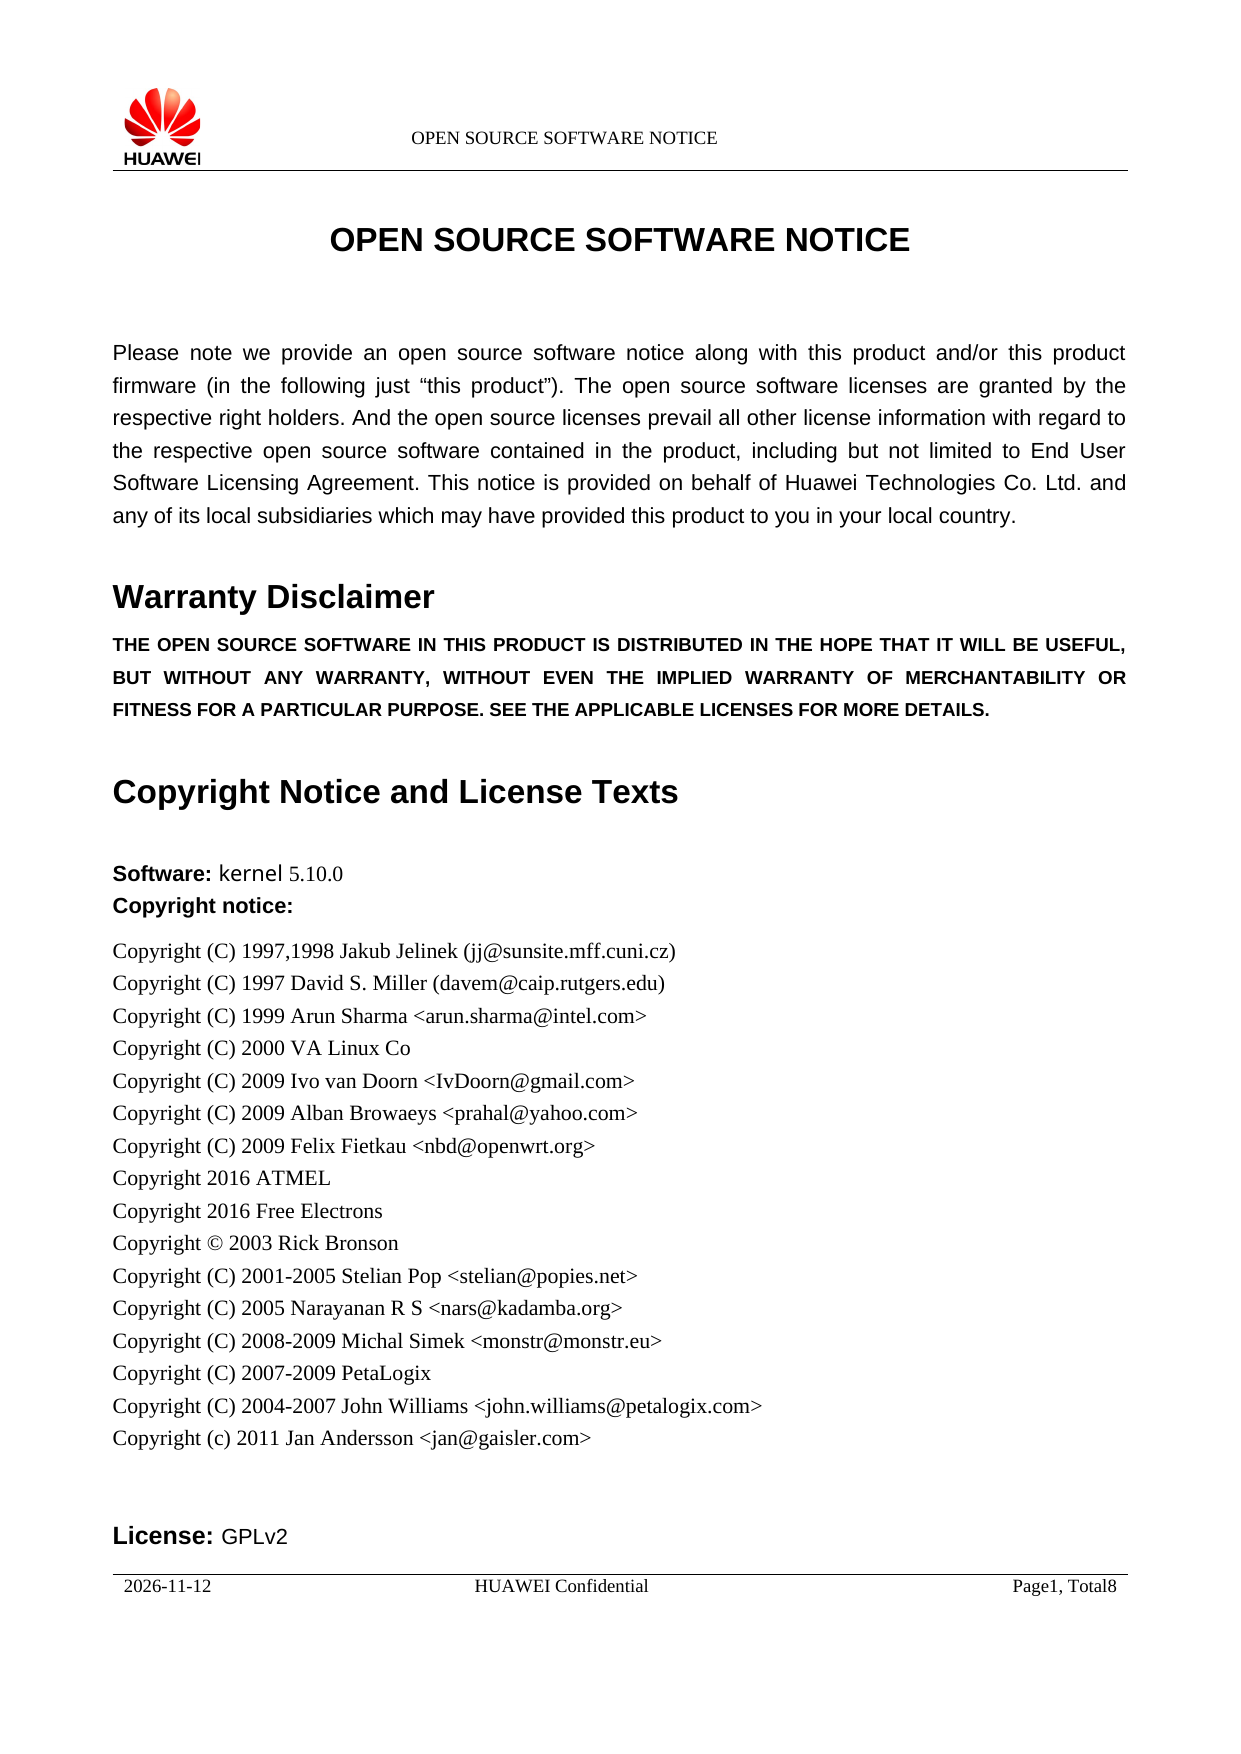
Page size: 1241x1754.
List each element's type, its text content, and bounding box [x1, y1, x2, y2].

text Copyright © 2003 Rick Bronson [112, 1226, 1128, 1259]
text Please note we provide an open source software notice along with this product and/or this product firmware (in the following just “this product”). The open source software licenses are granted by the respective right holders. And the open source licenses prevail all other license information with regard to the respective open source software contained in the product, including but not limited to End User Software Licensing Agreement. This notice is provided on behalf of Huawei Technologies Co. Ltd. and any of its local subsidiaries which may have provided this product to you in your local country. [112, 336, 1128, 531]
text Copyright (c) 2011 Jan Andersson <jan@gaisler.com> [112, 1421, 1128, 1486]
text OPEN SOURCE SOFTWARE NOTICE [112, 206, 1128, 271]
text Copyright (C) 2001-2005 Stelian Pop <stelian@popies.net> [112, 1259, 1128, 1291]
text Copyright (C) 2007-2009 PetaLogix [112, 1356, 1128, 1389]
text Copyright Notice and License Texts [112, 759, 1128, 824]
text Copyright 2016 Free Electrons [112, 1194, 1128, 1226]
text Copyright (C) 2009 Alban Browaeys <prahal@yahoo.com> [112, 1096, 1128, 1129]
text The open source software in this product is distributed in the hope that it will be useful, but WITHOUT ANY WARRANTY, without even the implied warranty of MERCHANTABILITY or FITNESS FOR A PARTICULAR PURPOSE. See the applicable licenses for more details. [112, 629, 1128, 726]
text Copyright (C) 1997,1998 Jakub Jelinek (jj@sunsite.mff.cuni.cz) [112, 934, 1128, 966]
picture [124, 88, 201, 165]
text Copyright (C) 1999 Arun Sharma <arun.sharma@intel.com> [112, 999, 1128, 1031]
text Copyright (C) 2009 Felix Fietkau <nbd@openwrt.org> [112, 1129, 1128, 1161]
text Copyright (C) 2005 Narayanan R S <nars@kadamba.org> [112, 1291, 1128, 1324]
text Copyright (C) 1997 David S. Miller (davem@caip.rutgers.edu) [112, 966, 1128, 999]
text Copyright 2016 ATMEL [112, 1161, 1128, 1194]
text License: GPLv2 [112, 1519, 1128, 1551]
text Copyright (C) 2008-2009 Michal Simek <monstr@monstr.eu> [112, 1324, 1128, 1356]
text Copyright (C) 2004-2007 John Williams <john.williams@petalogix.com> [112, 1389, 1128, 1421]
text Copyright notice: [112, 889, 1128, 921]
text Warranty Disclaimer [112, 564, 1128, 629]
text Copyright (C) 2009 Ivo van Doorn <IvDoorn@gmail.com> [112, 1064, 1128, 1096]
text Copyright (C) 2000 VA Linux Co [112, 1031, 1128, 1064]
title Software: kernel 5.10.0 [112, 856, 1128, 889]
